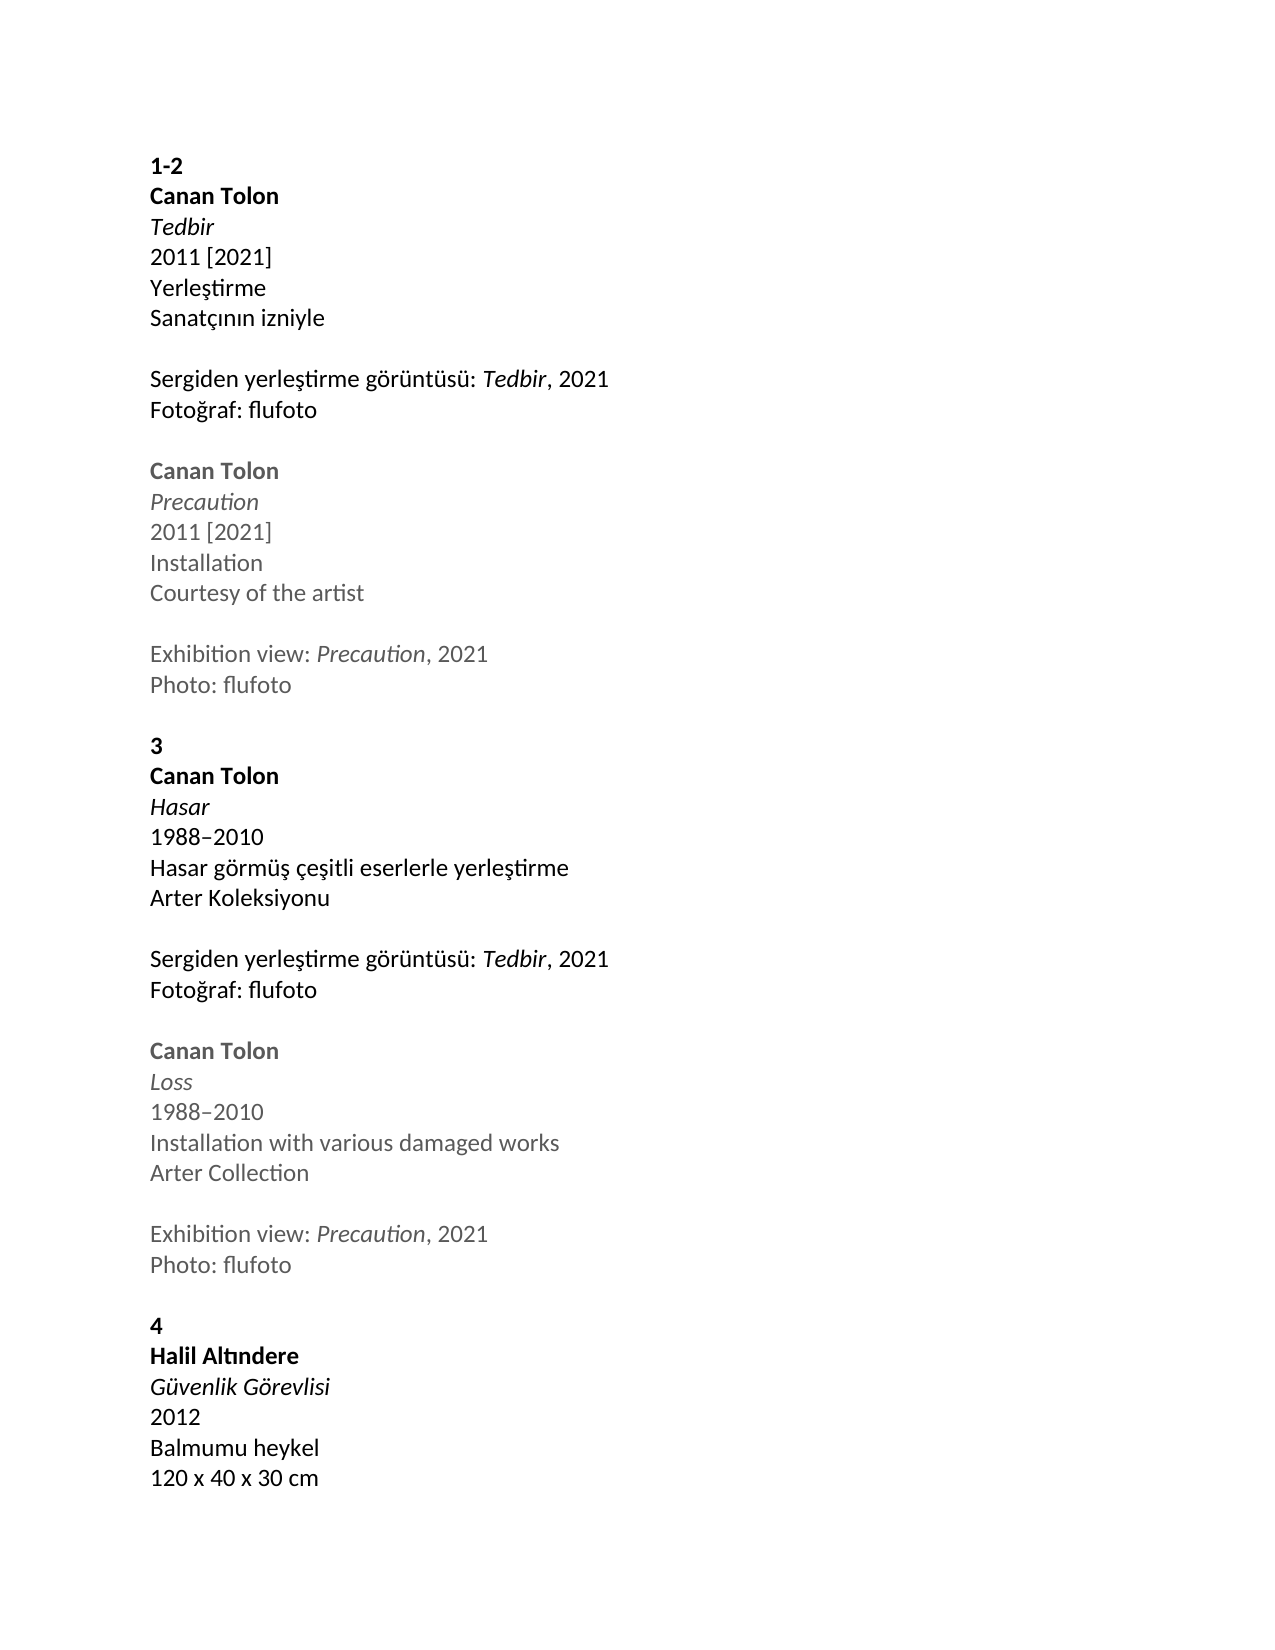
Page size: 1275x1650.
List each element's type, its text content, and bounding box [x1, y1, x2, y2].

text 2011 [2021] [150, 516, 1125, 547]
text Exhibition view: Precaution, 2021 [150, 1218, 1125, 1249]
text Installation [150, 547, 1125, 577]
text 120 x 40 x 30 cm [150, 1462, 1125, 1493]
text 1-2 [150, 150, 1125, 181]
text 2012 [150, 1401, 1125, 1432]
text Hasar görmüş çeşitli eserlerle yerleştirme [150, 852, 1125, 882]
text Canan Tolon [150, 1035, 1125, 1066]
text Arter Koleksiyonu [150, 882, 1125, 913]
text Loss [150, 1066, 1125, 1096]
text Exhibition view: Precaution, 2021 [150, 638, 1125, 669]
text 1988–2010 [150, 1096, 1125, 1127]
text 3 [150, 730, 1125, 760]
text 2011 [2021] [150, 242, 1125, 272]
text Fotoğraf: flufoto [150, 974, 1125, 1004]
text 1988–2010 [150, 821, 1125, 852]
text Photo: flufoto [150, 1249, 1125, 1279]
text Sergiden yerleştirme görüntüsü: Tedbir, 2021 [150, 943, 1125, 974]
text Installation with various damaged works [150, 1127, 1125, 1157]
text Fotoğraf: flufoto [150, 394, 1125, 425]
text Sergiden yerleştirme görüntüsü: Tedbir, 2021 [150, 364, 1125, 394]
text Sanatçının izniyle [150, 303, 1125, 333]
text Hasar [150, 791, 1125, 821]
text Courtesy of the artist [150, 577, 1125, 608]
text Canan Tolon [150, 760, 1125, 791]
text Halil Altındere [150, 1340, 1125, 1371]
text 4 [150, 1310, 1125, 1340]
text Tedbir [150, 211, 1125, 242]
text Yerleştirme [150, 272, 1125, 303]
text Balmumu heykel [150, 1432, 1125, 1462]
text Güvenlik Görevlisi [150, 1371, 1125, 1401]
text Arter Collection [150, 1157, 1125, 1188]
text Canan Tolon [150, 181, 1125, 211]
text Precaution [150, 486, 1125, 516]
text Canan Tolon [150, 455, 1125, 486]
text Photo: flufoto [150, 669, 1125, 699]
